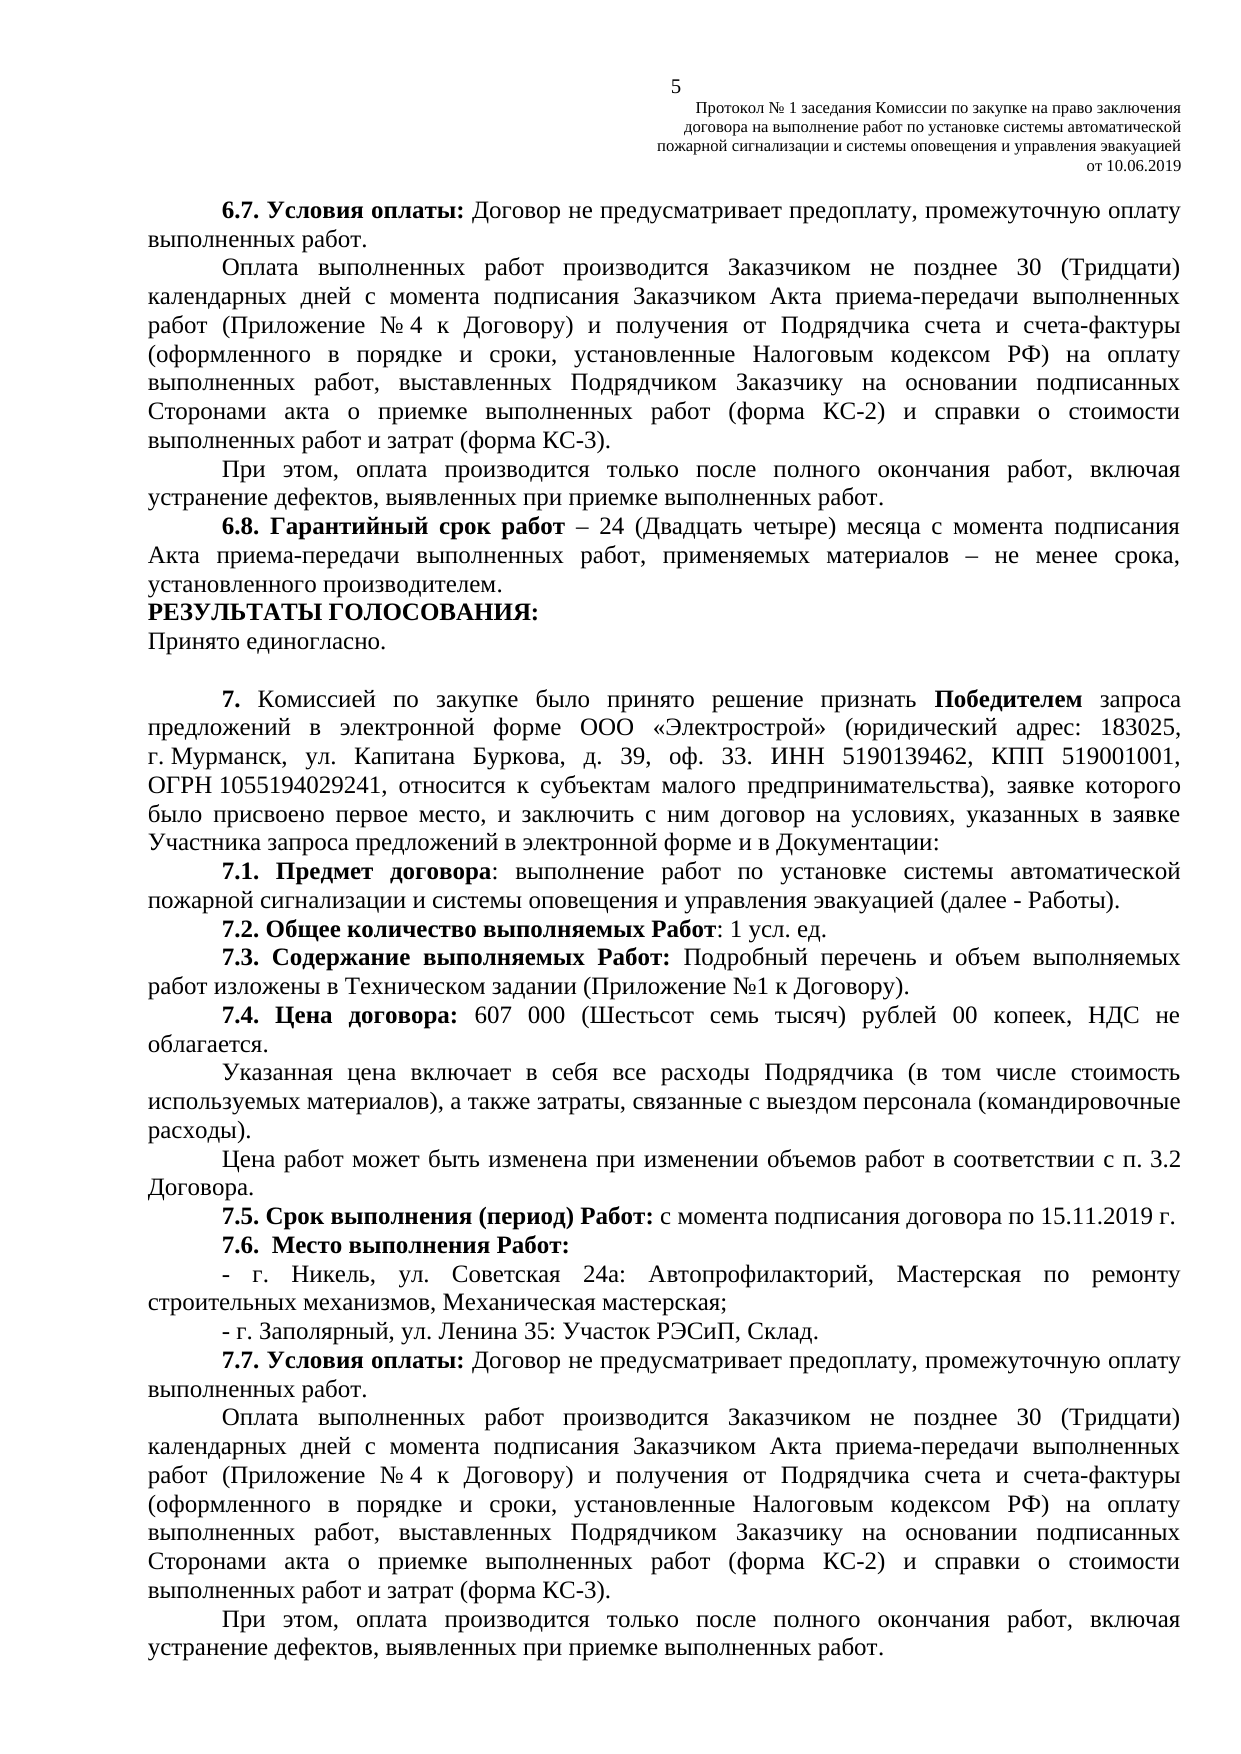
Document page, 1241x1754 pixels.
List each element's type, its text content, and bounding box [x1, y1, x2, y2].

text 7.7. Условия оплаты: Договор не предусматривает предоплату, промежуточную оплату выполненных работ. [148, 1345, 1181, 1402]
text 7.6. Место выполнения Работ: [222, 1230, 1181, 1259]
text Цена работ может быть изменена при изменении объемов работ в соответствии с п. 3.2 Договора. [148, 1144, 1181, 1201]
text 7.4. Цена договора: 607 000 (Шестьсот семь тысяч) рублей 00 копеек, НДС не облагается. [148, 1000, 1181, 1057]
text 7.3. Содержание выполняемых Работ: Подробный перечень и объем выполняемых работ изложены в Техническом задании (Приложение №1 к Договору). [148, 942, 1181, 1000]
text Указанная цена включает в себя все расходы Подрядчика (в том числе стоимость используемых материалов), а также затраты, связанные с выездом персонала (командировочные расходы). [148, 1057, 1181, 1144]
text 7. Комиссией по закупке было принято решение признать Победителем запроса предложений в электронной форме ООО «Электрострой» (юридический адрес: 183025, г. Мурманск, ул. Капитана Буркова, д. 39, оф. 33. ИНН 5190139462, КПП 519001001, ОГРН 1055194029241, относится к субъектам малого предпринимательства), заявке которого было присвоено первое место, и заключить с ним договор на условиях, указанных в заявке Участника запроса предложений в электронной форме и в Документации: [148, 684, 1181, 856]
text 6.8. Гарантийный срок работ – 24 (Двадцать четыре) месяца с момента подписания Акта приема-передачи выполненных работ, применяемых материалов – не менее срока, установленного производителем. [148, 511, 1181, 597]
text Оплата выполненных работ производится Заказчиком не позднее 30 (Тридцати) календарных дней с момента подписания Заказчиком Акта приема-передачи выполненных работ (Приложение № 4 к Договору) и получения от Подрядчика счета и счета-фактуры (оформленного в порядке и сроки, установленные Налоговым кодексом РФ) на оплату выполненных работ, выставленных Подрядчиком Заказчику на основании подписанных Сторонами акта о приемке выполненных работ (форма КС-2) и справки о стоимости выполненных работ и затрат (форма КС-3). [148, 252, 1181, 454]
text 7.5. Срок выполнения (период) Работ: с момента подписания договора по 15.11.2019 г. [148, 1201, 1181, 1230]
text 6.7. Условия оплаты: Договор не предусматривает предоплату, промежуточную оплату выполненных работ. [148, 195, 1181, 252]
text РЕЗУЛЬТАТЫ ГОЛОСОВАНИЯ: [148, 597, 1181, 626]
text 7.2. Общее количество выполняемых Работ: 1 усл. ед. [148, 914, 1181, 942]
text Оплата выполненных работ производится Заказчиком не позднее 30 (Тридцати) календарных дней с момента подписания Заказчиком Акта приема-передачи выполненных работ (Приложение № 4 к Договору) и получения от Подрядчика счета и счета-фактуры (оформленного в порядке и сроки, установленные Налоговым кодексом РФ) на оплату выполненных работ, выставленных Подрядчиком Заказчику на основании подписанных Сторонами акта о приемке выполненных работ (форма КС-2) и справки о стоимости выполненных работ и затрат (форма КС-3). [148, 1402, 1181, 1604]
text При этом, оплата производится только после полного окончания работ, включая устранение дефектов, выявленных при приемке выполненных работ. [148, 1604, 1181, 1661]
text Принято единогласно. [148, 626, 1181, 655]
text 7.1. Предмет договора: выполнение работ по установке системы автоматической пожарной сигнализации и системы оповещения и управления эвакуацией (далее - Работы). [148, 856, 1181, 914]
text - г. Никель, ул. Советская 24а: Автопрофилакторий, Мастерская по ремонту строительных механизмов, Механическая мастерская; [148, 1259, 1181, 1316]
text - г. Заполярный, ул. Ленина 35: Участок РЭСиП, Склад. [148, 1316, 1181, 1345]
text При этом, оплата производится только после полного окончания работ, включая устранение дефектов, выявленных при приемке выполненных работ. [148, 454, 1181, 511]
